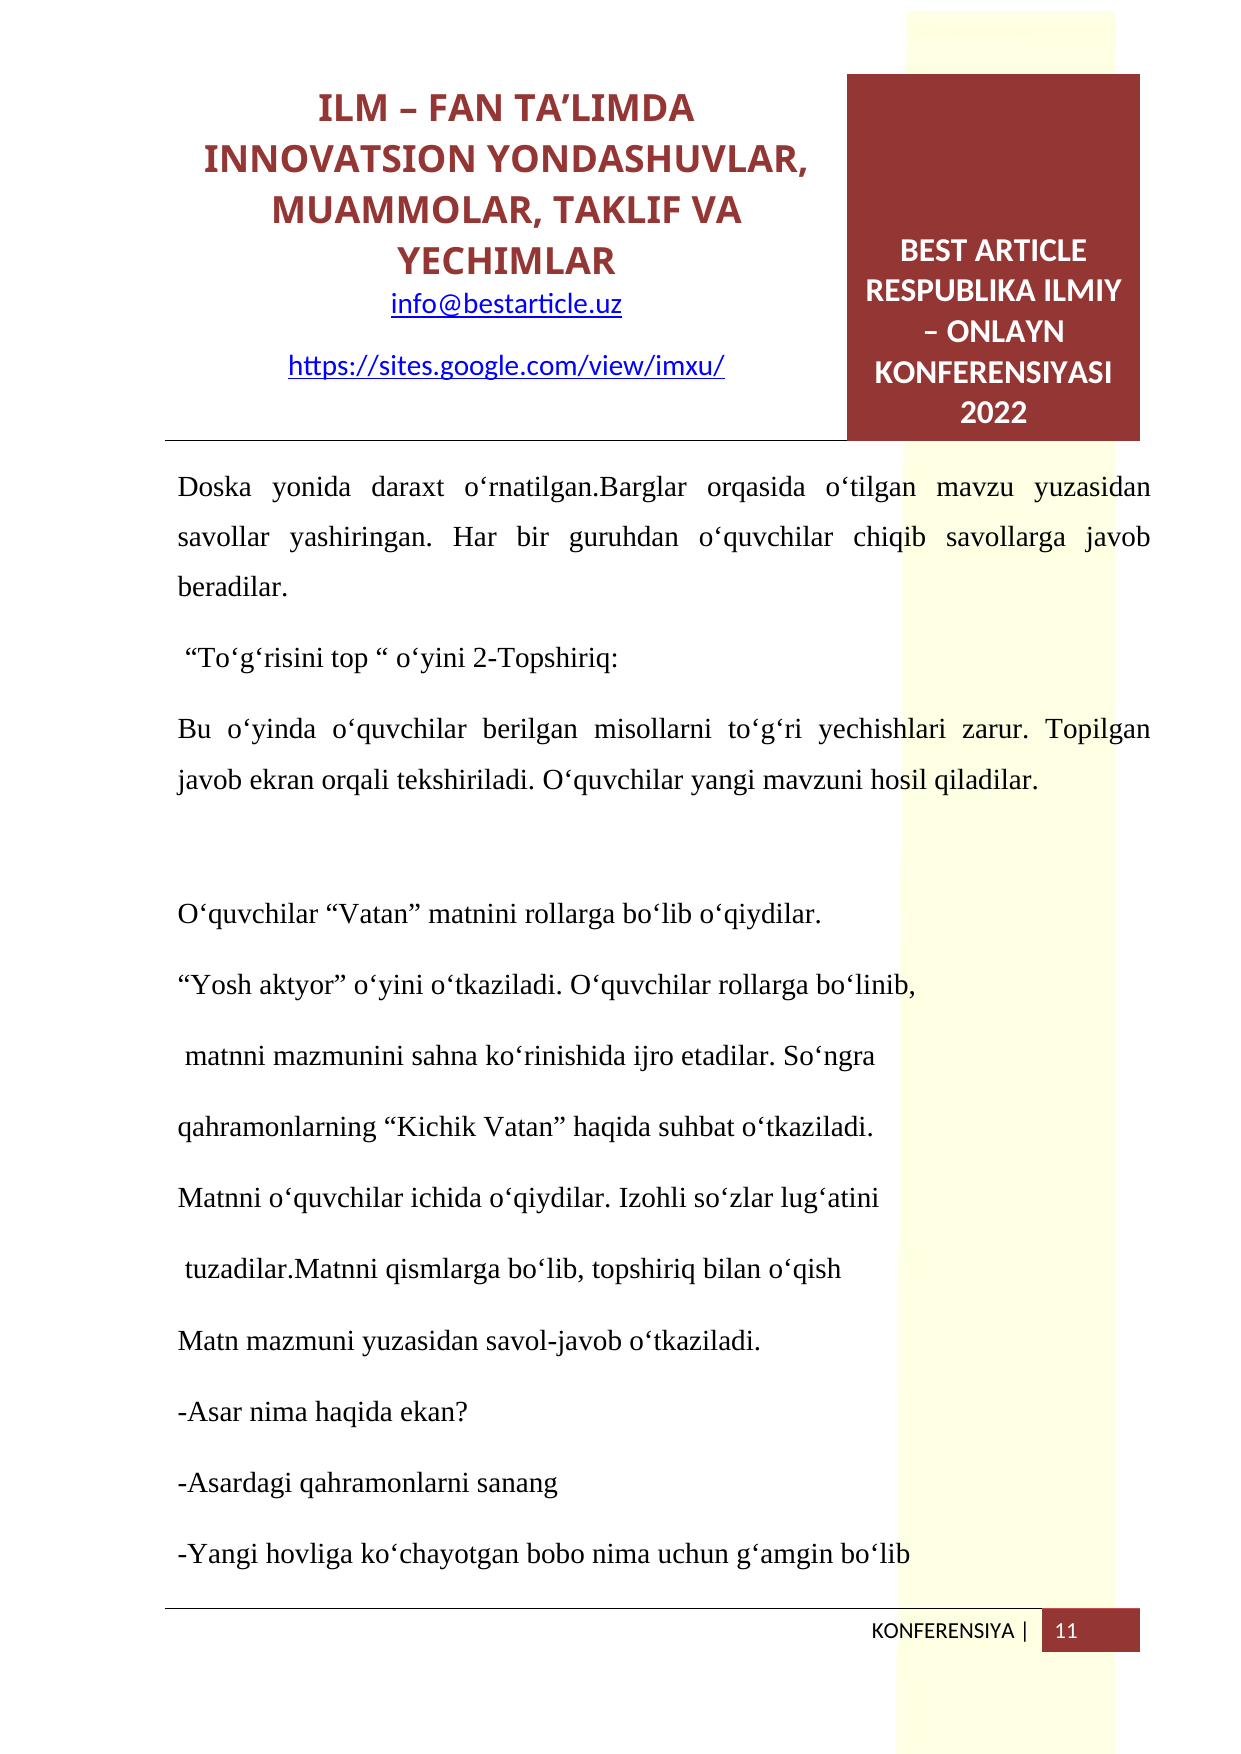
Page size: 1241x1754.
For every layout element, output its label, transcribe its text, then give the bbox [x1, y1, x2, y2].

text Matn mazmuni yuzasidan savol-javob o‘tkaziladi. [177, 1323, 1152, 1356]
text O‘quvchilar “Vatan” matnini rollarga bo‘lib o‘qiydilar. [177, 896, 1152, 929]
text Doska yonida daraxt o‘rnatilgan.Barglar orqasida o‘tilgan mavzu yuzasidan savollar yashiringan. Har bir guruhdan o‘quvchilar chiqib savollarga javob beradilar. [177, 469, 1152, 603]
text “Yosh aktyor” o‘yini o‘tkaziladi. O‘quvchilar rollarga bo‘linib, [177, 967, 1152, 1001]
text -Asardagi qahramonlarni sanang [177, 1465, 1152, 1499]
text “To‘g‘risini top “ o‘yini 2-Topshiriq: [177, 641, 1152, 674]
text qahramonlarning “Kichik Vatan” haqida suhbat o‘tkaziladi. [177, 1109, 1152, 1143]
text -Yangi hovliga ko‘chayotgan bobo nima uchun g‘amgin bo‘lib [177, 1536, 1152, 1570]
text -Asar nima haqida ekan? [177, 1394, 1152, 1427]
text matnni mazmunini sahna ko‘rinishida ijro etadilar. So‘ngra [177, 1038, 1152, 1072]
text tuzadilar.Matnni qismlarga bo‘lib, topshiriq bilan o‘qish [177, 1252, 1152, 1285]
text Matnni o‘quvchilar ichida o‘qiydilar. Izohli so‘zlar lug‘atini [177, 1181, 1152, 1214]
text Bu o‘yinda o‘quvchilar berilgan misollarni to‘g‘ri yechishlari zarur. Topilgan javob ekran orqali tekshiriladi. O‘quvchilar yangi mavzuni hosil qiladilar. [177, 712, 1152, 796]
